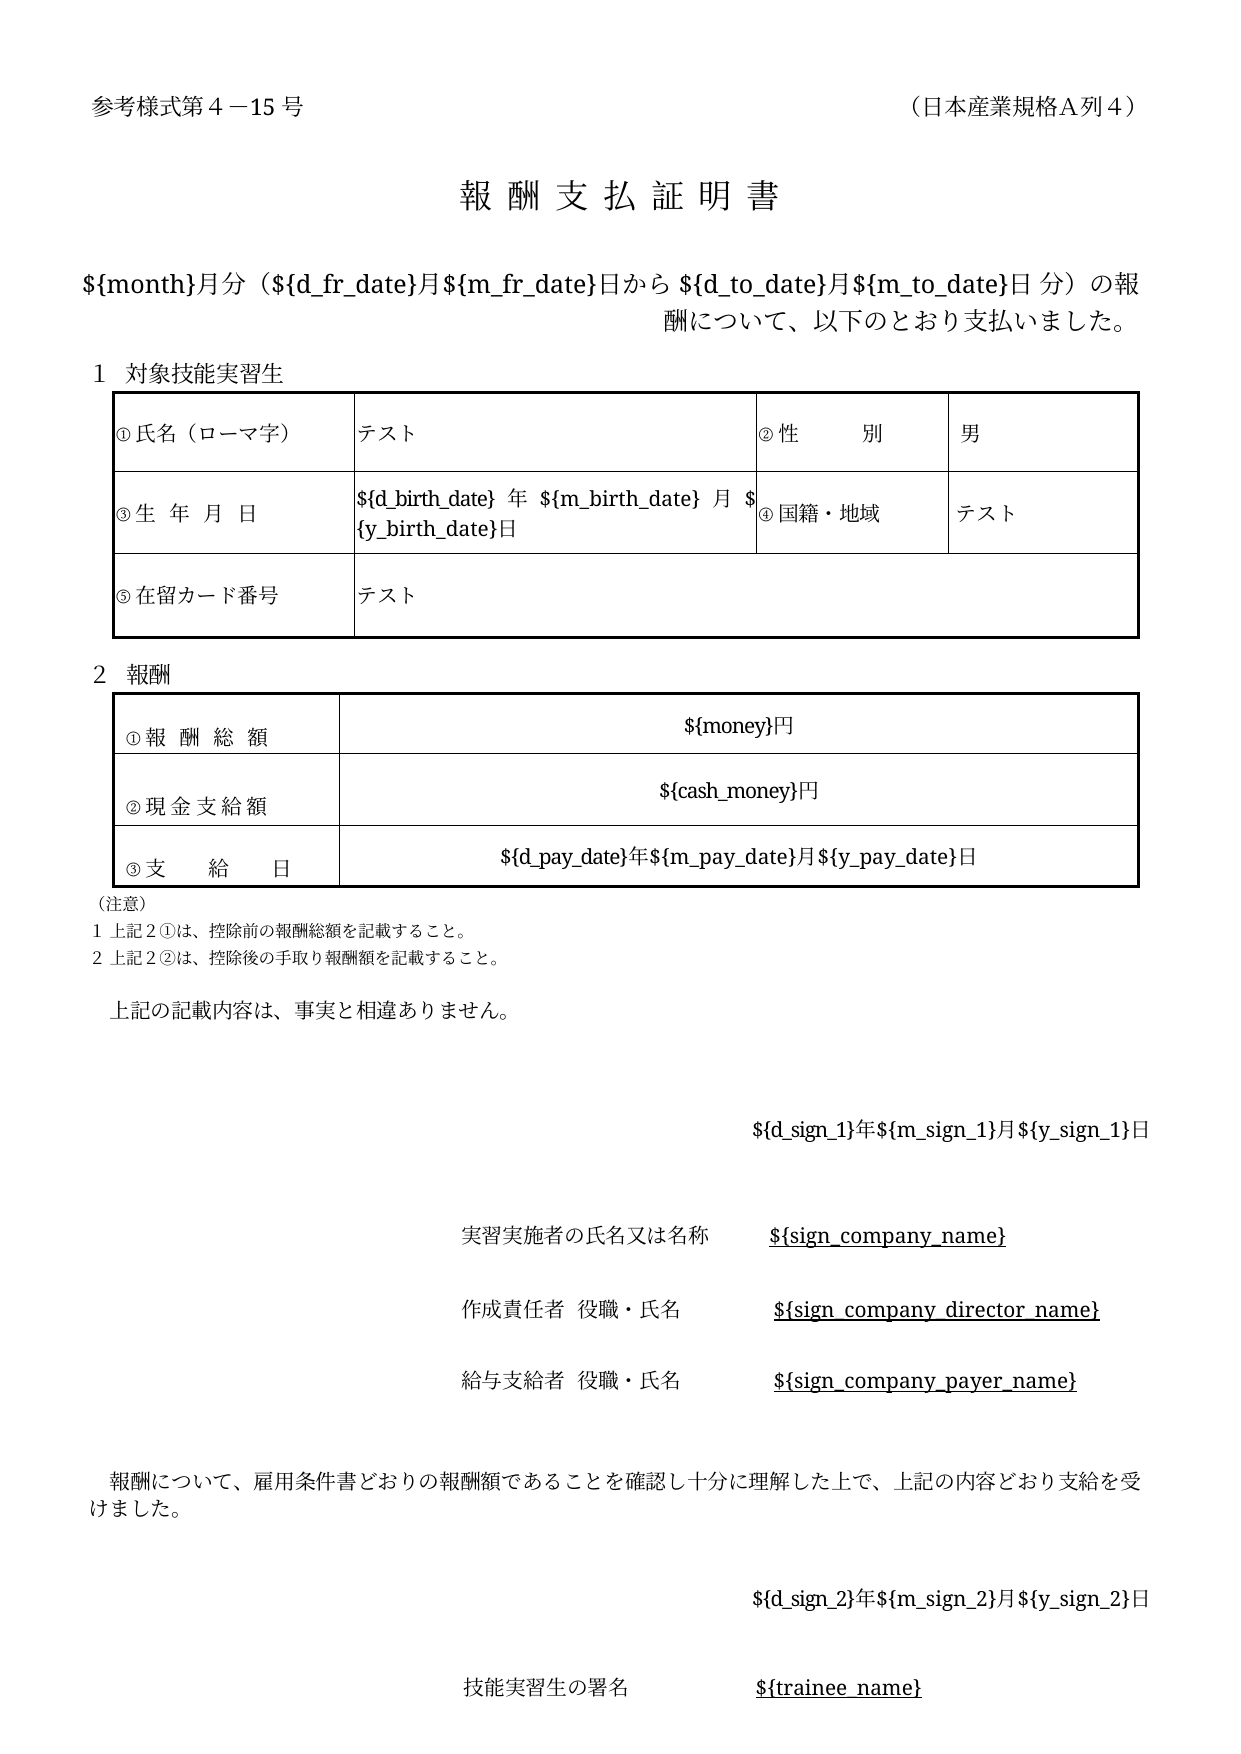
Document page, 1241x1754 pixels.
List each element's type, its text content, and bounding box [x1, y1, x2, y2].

table_cell ⑤在留カード番号 [115, 554, 354, 636]
text （注意） [89, 891, 1165, 915]
text 上記の記載内容は、事実と相違ありません。 [109, 994, 1165, 1024]
table_cell ④国籍・地域 [757, 472, 948, 553]
subtitle １ 対象技能実習生 [89, 356, 1165, 389]
table_cell ③支 給 日 [115, 826, 339, 884]
text 実習実施者の氏名又は名称 ${sign_company_name} [461, 1220, 1153, 1250]
table_cell テスト [949, 472, 1137, 553]
text ${d_sign_1}年${m_sign_1}月${y_sign_1}日 [77, 1114, 1152, 1144]
table_header テスト [355, 394, 756, 471]
table_cell テスト [355, 554, 1137, 636]
table_cell ③生 年 月 日 [115, 472, 354, 553]
text 作成責任者 役職・氏名 ${sign_company_director_name} [461, 1294, 1165, 1324]
subtitle 参考様式第４－15 号 （日本産業規格Ａ列４） [77, 88, 1149, 122]
text 給与支給者 役職・氏名 ${sign_company_payer_name} [461, 1365, 1165, 1395]
table_cell ②現 金 支 給 額 [115, 754, 339, 825]
table_cell ${cash_money}円 [340, 754, 1137, 825]
table_header ${money}円 [340, 695, 1137, 753]
table_header ①氏名（ローマ字） [115, 394, 354, 471]
table_header 男 [949, 394, 1137, 471]
table_cell ${d_pay_date}年${m_pay_date}月${y_pay_date}日 [340, 826, 1137, 884]
title 報 酬 支 払 証 明 書 [77, 170, 1162, 218]
table_cell ${d_birth_date}年${m_birth_date}月${y_birth_date}日 [355, 472, 756, 553]
table_header ①報 酬 総 額 [115, 695, 339, 753]
text ${month}月分（${d_fr_date}月${m_fr_date}日から ${d_to_date}月${m_to_date}日 分）の報酬について、以下のとおり支払いました。 [77, 265, 1139, 337]
text １ 上記２①は、控除前の報酬総額を記載すること。 [89, 918, 1165, 942]
text 報酬について、雇用条件書どおりの報酬額であることを確認し十分に理解した上で、上記の内容どおり支給を受けました。 [89, 1468, 1152, 1522]
table_header ②性 別 [757, 394, 948, 471]
text 技能実習生の署名 ${trainee_name} [464, 1671, 1165, 1701]
text ２ 報酬 [89, 657, 1165, 690]
text ２ 上記２②は、控除後の手取り報酬額を記載すること。 [89, 946, 1165, 969]
text ${d_sign_2}年${m_sign_2}月${y_sign_2}日 [77, 1582, 1152, 1612]
